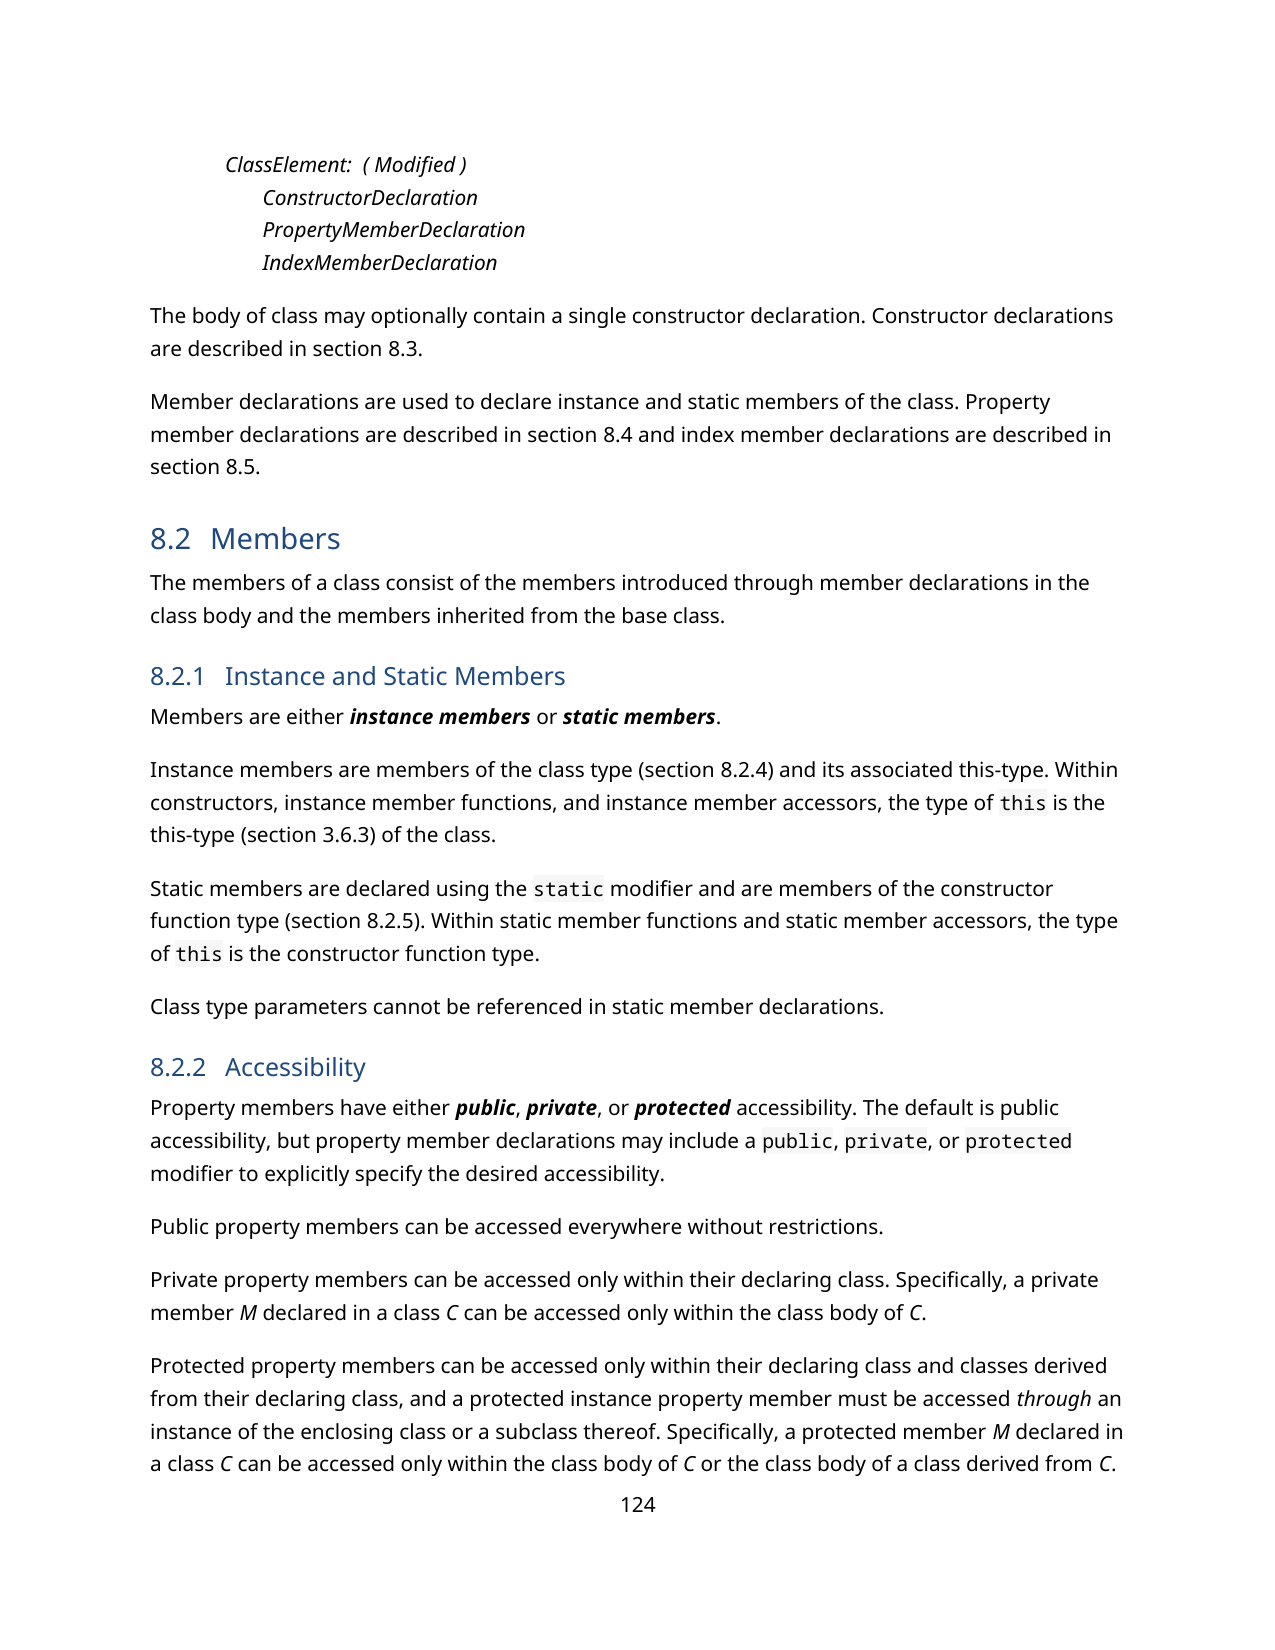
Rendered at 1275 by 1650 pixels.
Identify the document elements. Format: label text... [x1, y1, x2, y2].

text Property members have either public, private, or protected accessibility. The default is public accessibility, but property member declarations may include a public, private, or protected modifier to explicitly specify the desired accessibility. [150, 1093, 1125, 1187]
text ClassElement: ( Modified ) ConstructorDeclaration PropertyMemberDeclaration IndexMemberDeclaration [225, 150, 1125, 276]
text Members are either instance members or static members. [150, 702, 1125, 730]
text Instance members are members of the class type (section 8.2.4) and its associated this-type. Within constructors, instance member functions, and instance member accessors, the type of this is the this-type (section 3.6.3) of the class. [150, 755, 1125, 849]
text Private property members can be accessed only within their declaring class. Specifically, a private member M declared in a class C can be accessed only within the class body of C. [150, 1266, 1125, 1327]
text Static members are declared using the static modifier and are members of the constructor function type (section 8.2.5). Within static member functions and static member accessors, the type of this is the constructor function type. [150, 874, 1125, 967]
text Class type parameters cannot be referenced in static member declarations. [150, 992, 1125, 1021]
text Public property members can be accessed everywhere without restrictions. [150, 1212, 1125, 1241]
subtitle Instance and Static Members [150, 658, 1125, 692]
text Member declarations are used to declare instance and static members of the class. Property member declarations are described in section 8.4 and index member declarations are described in section 8.5. [150, 387, 1125, 481]
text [150, 1352, 1125, 1478]
text The members of a class consist of the members introduced through member declarations in the class body and the members inherited from the base class. [150, 568, 1125, 629]
text The body of class may optionally contain a single constructor declaration. Constructor declarations are described in section 8.3. [150, 301, 1125, 362]
subtitle Members [150, 518, 1125, 558]
subtitle Accessibility [150, 1050, 1125, 1084]
